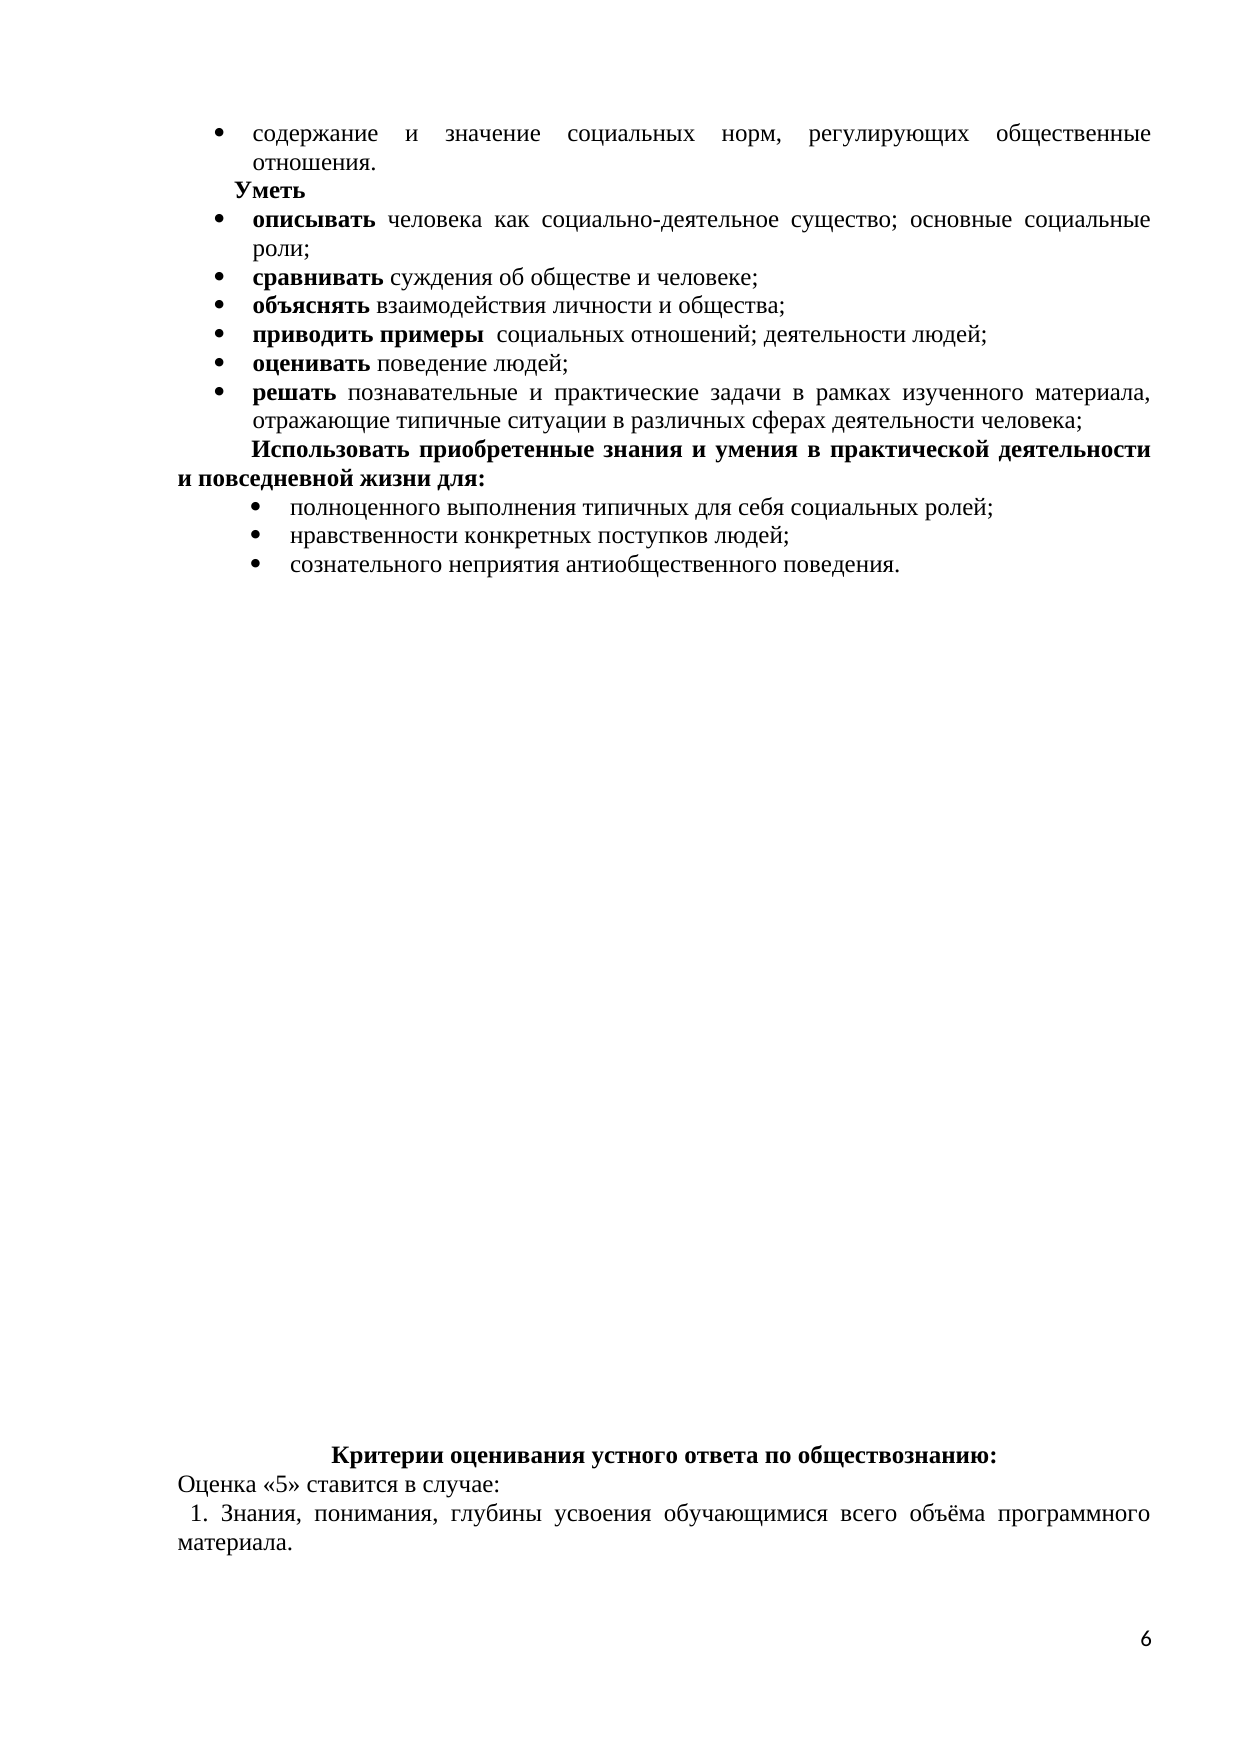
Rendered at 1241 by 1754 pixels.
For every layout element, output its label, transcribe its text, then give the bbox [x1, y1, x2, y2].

list сознательного неприятия антиобщественного поведения. [177, 549, 1152, 578]
list приводить примеры социальных отношений; деятельности людей; [215, 319, 1152, 348]
list решать познавательные и практические задачи в рамках изученного материала, отражающие типичные ситуации в различных сферах деятельности человека; [215, 377, 1152, 434]
list нравственности конкретных поступков людей; [177, 521, 1152, 549]
text Уметь [177, 176, 1152, 204]
text Оценка «5» ставится в случае: [177, 1469, 1152, 1498]
list описывать человека как социально-деятельное существо; основные социальные роли; [215, 204, 1152, 262]
list объяснять взаимодействия личности и общества; [215, 291, 1152, 319]
text 1. Знания, понимания, глубины усвоения обучающимися всего объёма программного материала. [177, 1498, 1152, 1556]
text Использовать приобретенные знания и умения в практической деятельности и повседневной жизни для: [177, 434, 1152, 492]
text Критерии оценивания устного ответа по обществознанию: [177, 1441, 1152, 1469]
list оценивать поведение людей; [215, 348, 1152, 377]
list содержание и значение социальных норм, регулирующих общественные отношения. [215, 118, 1152, 176]
list полноценного выполнения типичных для себя социальных ролей; [177, 492, 1152, 521]
list сравнивать суждения об обществе и человеке; [215, 262, 1152, 291]
